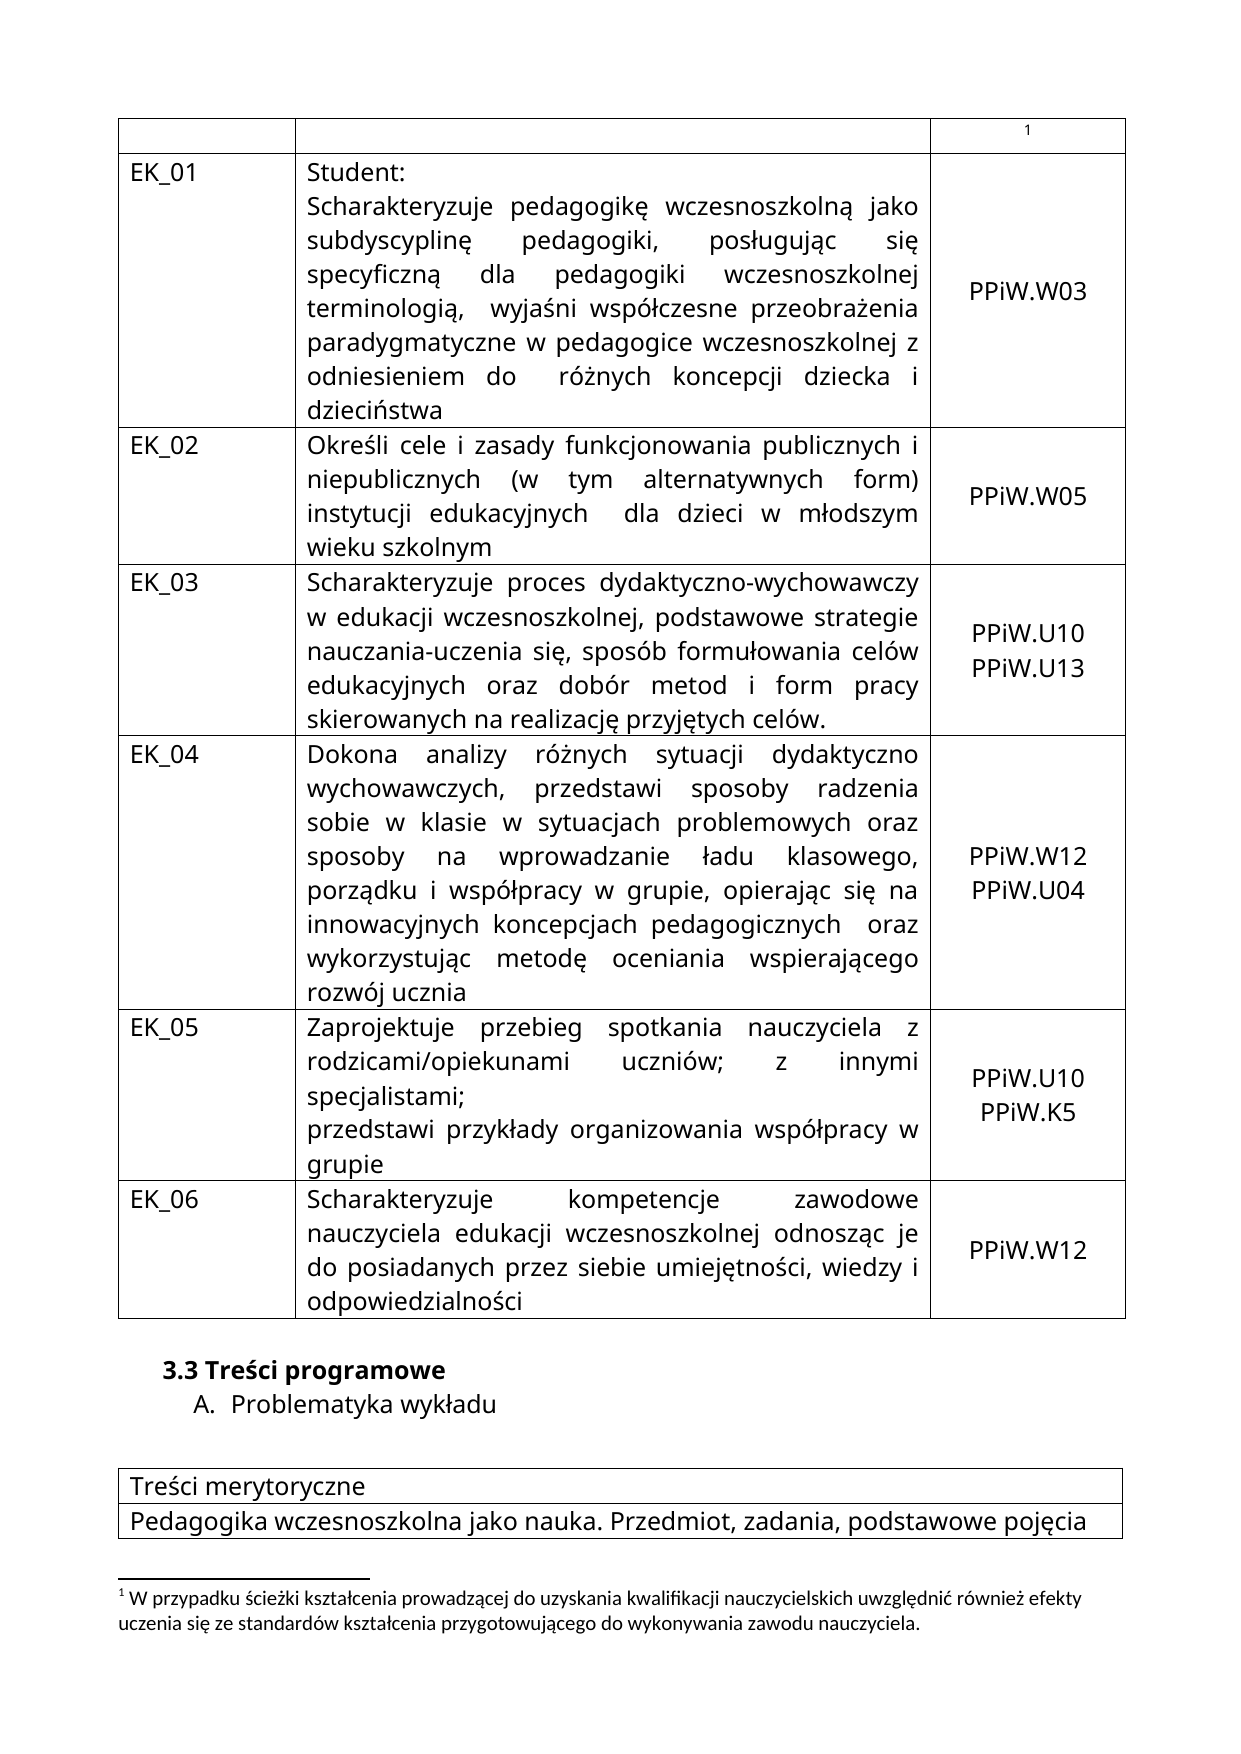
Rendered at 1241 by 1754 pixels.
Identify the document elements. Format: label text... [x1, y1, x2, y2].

list 3.3 Treści programowe [162, 1353, 1122, 1387]
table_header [296, 119, 930, 153]
table_cell EK_05 [119, 1010, 295, 1180]
table_cell EK_02 [119, 428, 295, 564]
table_cell PPiW.W03 [931, 154, 1125, 427]
table_header Treści merytoryczne [119, 1469, 1122, 1502]
table_cell Scharakteryzuje proces dydaktyczno-wychowawczy w edukacji wczesnoszkolnej, podstawowe strategie nauczania-uczenia się, sposób formułowania celów edukacyjnych oraz dobór metod i form pracy skierowanych na realizację przyjętych celów. [296, 565, 930, 735]
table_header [119, 119, 295, 153]
table_cell PPiW.U10 PPiW.K5 [931, 1010, 1125, 1180]
list Problematyka wykładu [193, 1387, 1122, 1421]
table_cell Zaprojektuje przebieg spotkania nauczyciela z rodzicami/opiekunami uczniów; z innymi specjalistami; przedstawi przykłady organizowania współpracy w grupie [296, 1010, 930, 1180]
table_cell EK_04 [119, 736, 295, 1009]
table_cell PPiW.W05 [931, 428, 1125, 564]
table_cell EK_01 [119, 154, 295, 427]
table_cell Dokona analizy różnych sytuacji dydaktyczno wychowawczych, przedstawi sposoby radzenia sobie w klasie w sytuacjach problemowych oraz sposoby na wprowadzanie ładu klasowego, porządku i współpracy w grupie, opierając się na innowacyjnych koncepcjach pedagogicznych oraz wykorzystując metodę oceniania wspierającego rozwój ucznia [296, 736, 930, 1009]
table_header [931, 119, 1125, 153]
table_cell PPiW.W12 [931, 1181, 1125, 1318]
table_cell Student: Scharakteryzuje pedagogikę wczesnoszkolną jako subdyscyplinę pedagogiki, posługując się specyficzną dla pedagogiki wczesnoszkolnej terminologią, wyjaśni współczesne przeobrażenia paradygmatyczne w pedagogice wczesnoszkolnej z odniesieniem do różnych koncepcji dziecka i dzieciństwa [296, 154, 930, 427]
table_cell Określi cele i zasady funkcjonowania publicznych i niepublicznych (w tym alternatywnych form) instytucji edukacyjnych dla dzieci w młodszym wieku szkolnym [296, 428, 930, 564]
table_cell Scharakteryzuje kompetencje zawodowe nauczyciela edukacji wczesnoszkolnej odnosząc je do posiadanych przez siebie umiejętności, wiedzy i odpowiedzialności [296, 1181, 930, 1318]
table_cell PPiW.W12 PPiW.U04 [931, 736, 1125, 1009]
table_cell EK_03 [119, 565, 295, 735]
table_cell EK_06 [119, 1181, 295, 1318]
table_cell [119, 1504, 1122, 1538]
table_cell PPiW.U10 PPiW.U13 [931, 565, 1125, 735]
